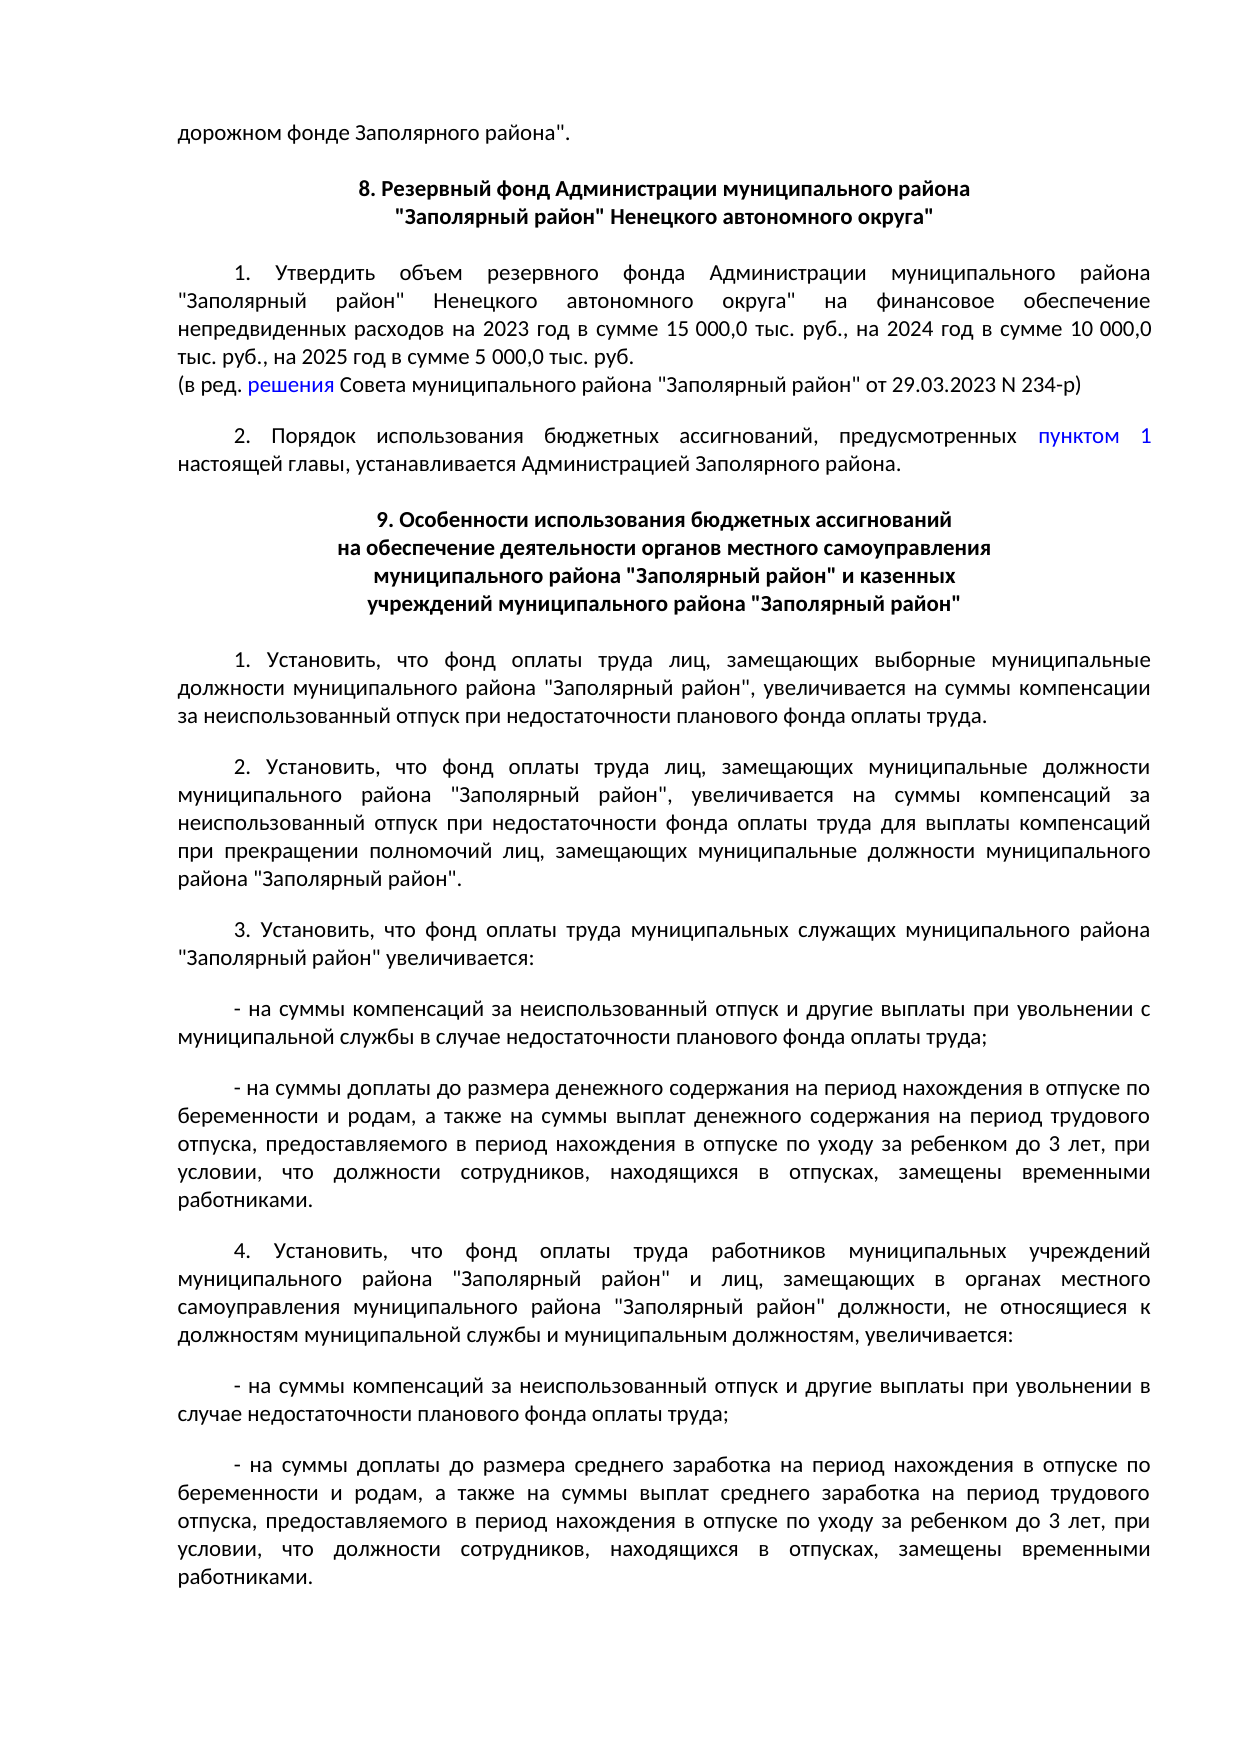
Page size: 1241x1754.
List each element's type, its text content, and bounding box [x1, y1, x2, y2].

text 3. Установить, что фонд оплаты труда муниципальных служащих муниципального района "Заполярный район" увеличивается: [177, 915, 1152, 971]
text 2. Установить, что фонд оплаты труда лиц, замещающих муниципальные должности муниципального района "Заполярный район", увеличивается на суммы компенсаций за неиспользованный отпуск при недостаточности фонда оплаты труда для выплаты компенсаций при прекращении полномочий лиц, замещающих муниципальные должности муниципального района "Заполярный район". [177, 752, 1152, 892]
text 1. Утвердить объем резервного фонда Администрации муниципального района "Заполярный район" Ненецкого автономного округа" на финансовое обеспечение непредвиденных расходов на 2023 год в сумме 15 000,0 тыс. руб., на 2024 год в сумме 10 000,0 тыс. руб., на 2025 год в сумме 5 000,0 тыс. руб. [177, 258, 1152, 370]
text (в ред. решения Совета муниципального района "Заполярный район" от 29.03.2023 N 234-р) [177, 370, 1152, 398]
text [177, 118, 1152, 146]
text - на суммы доплаты до размера денежного содержания на период нахождения в отпуске по беременности и родам, а также на суммы выплат денежного содержания на период трудового отпуска, предоставляемого в период нахождения в отпуске по уходу за ребенком до 3 лет, при условии, что должности сотрудников, находящихся в отпусках, замещены временными работниками. [177, 1073, 1152, 1213]
title учреждений муниципального района "Заполярный район" [177, 589, 1152, 617]
title "Заполярный район" Ненецкого автономного округа" [177, 202, 1152, 230]
text 4. Установить, что фонд оплаты труда работников муниципальных учреждений муниципального района "Заполярный район" и лиц, замещающих в органах местного самоуправления муниципального района "Заполярный район" должности, не относящиеся к должностям муниципальной службы и муниципальным должностям, увеличивается: [177, 1236, 1152, 1348]
title 9. Особенности использования бюджетных ассигнований [177, 505, 1152, 533]
text - на суммы компенсаций за неиспользованный отпуск и другие выплаты при увольнении с муниципальной службы в случае недостаточности планового фонда оплаты труда; [177, 994, 1152, 1050]
text - на суммы доплаты до размера среднего заработка на период нахождения в отпуске по беременности и родам, а также на суммы выплат среднего заработка на период трудового отпуска, предоставляемого в период нахождения в отпуске по уходу за ребенком до 3 лет, при условии, что должности сотрудников, находящихся в отпусках, замещены временными работниками. [177, 1450, 1152, 1590]
title 8. Резервный фонд Администрации муниципального района [177, 174, 1152, 202]
text - на суммы компенсаций за неиспользованный отпуск и другие выплаты при увольнении в случае недостаточности планового фонда оплаты труда; [177, 1371, 1152, 1427]
text 1. Установить, что фонд оплаты труда лиц, замещающих выборные муниципальные должности муниципального района "Заполярный район", увеличивается на суммы компенсации за неиспользованный отпуск при недостаточности планового фонда оплаты труда. [177, 645, 1152, 729]
title на обеспечение деятельности органов местного самоуправления [177, 533, 1152, 561]
text 2. Порядок использования бюджетных ассигнований, предусмотренных пунктом 1 настоящей главы, устанавливается Администрацией Заполярного района. [177, 421, 1152, 477]
title муниципального района "Заполярный район" и казенных [177, 561, 1152, 589]
